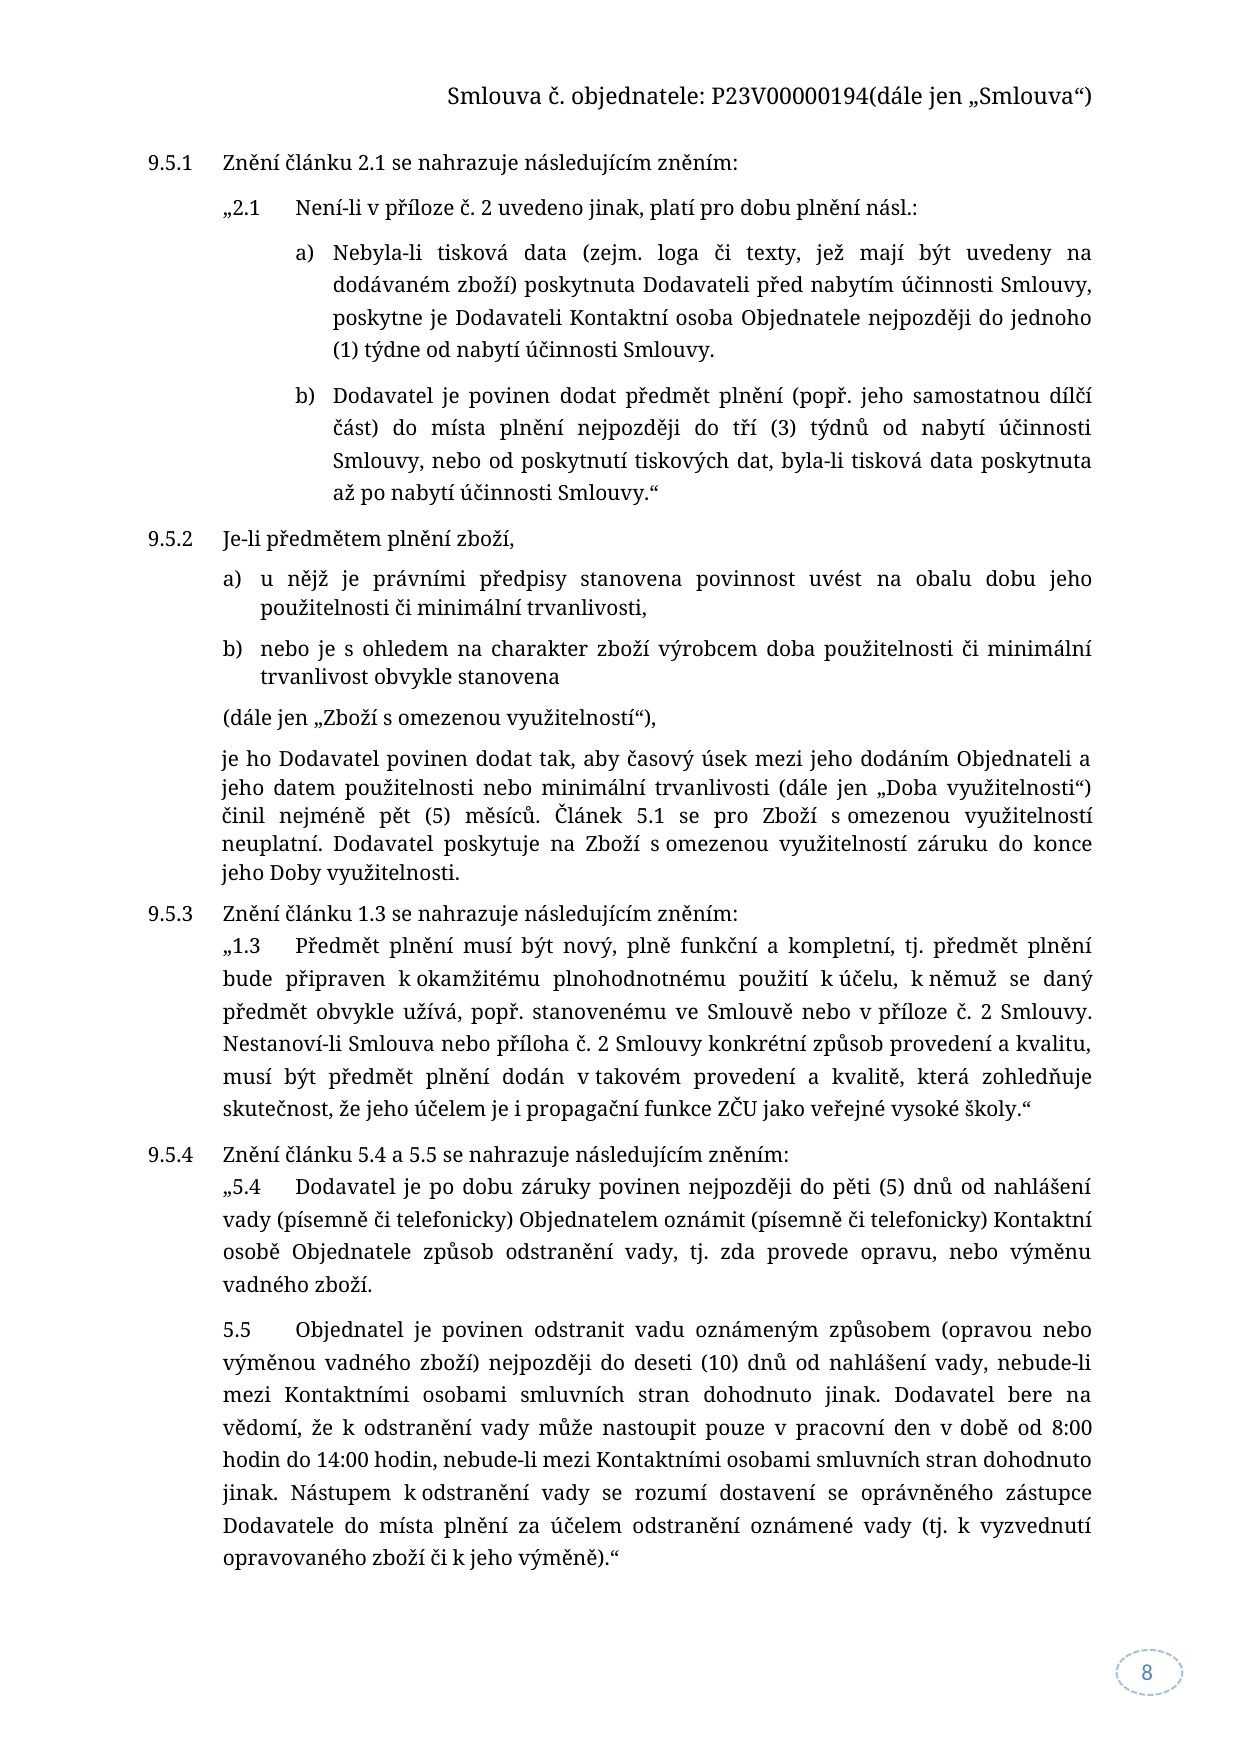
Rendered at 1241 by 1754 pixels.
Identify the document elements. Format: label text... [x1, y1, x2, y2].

list Znění článku 1.3 se nahrazuje následujícím zněním: [148, 899, 1093, 927]
list Znění článku 2.1 se nahrazuje následujícím zněním: [148, 148, 1093, 176]
list „2.1 Není-li v příloze č. 2 uvedeno jinak, platí pro dobu plnění násl.: [223, 193, 1093, 221]
list „1.3 Předmět plnění musí být nový, plně funkční a kompletní, tj. předmět plnění bude připraven k okamžitému plnohodnotnému použití k účelu, k němuž se daný předmět obvykle užívá, popř. stanovenému ve Smlouvě nebo v příloze č. 2 Smlouvy. Nestanoví-li Smlouva nebo příloha č. 2 Smlouvy konkrétní způsob provedení a kvalitu, musí být předmět plnění dodán v takovém provedení a kvalitě, která zohledňuje skutečnost, že jeho účelem je i propagační funkce ZČU jako veřejné vysoké školy.“ [223, 932, 1093, 1123]
list Je-li předmětem plnění zboží, [148, 524, 1093, 552]
text (dále jen „Zboží s omezenou využitelností“), [223, 703, 1093, 732]
list Znění článku 5.4 a 5.5 se nahrazuje následujícím zněním: [148, 1140, 1093, 1168]
list nebo je s ohledem na charakter zboží výrobcem doba použitelnosti či minimální trvanlivost obvykle stanovena [223, 634, 1093, 691]
list Nebyla-li tisková data (zejm. loga či texty, jež mají být uvedeny na dodávaném zboží) poskytnuta Dodavateli před nabytím účinnosti Smlouvy, poskytne je Dodavateli Kontaktní osoba Objednatele nejpozději do jednoho (1) týdne od nabytí účinnosti Smlouvy. [295, 238, 1093, 364]
list Dodavatel je povinen dodat předmět plnění (popř. jeho samostatnou dílčí část) do místa plnění nejpozději do tří (3) týdnů od nabytí účinnosti Smlouvy, nebo od poskytnutí tiskových dat, byla-li tisková data poskytnuta až po nabytí účinnosti Smlouvy.“ [295, 381, 1093, 507]
text je ho Dodavatel povinen dodat tak, aby časový úsek mezi jeho dodáním Objednateli a jeho datem použitelnosti nebo minimální trvanlivosti (dále jen „Doba využitelnosti“) činil nejméně pět (5) měsíců. Článek 5.1 se pro Zboží s omezenou využitelností neuplatní. Dodavatel poskytuje na Zboží s omezenou využitelností záruku do konce jeho Doby využitelnosti. [221, 744, 1093, 886]
list 5.5 Objednatel je povinen odstranit vadu oznámeným způsobem (opravou nebo výměnou vadného zboží) nejpozději do deseti (10) dnů od nahlášení vady, nebude-li mezi Kontaktními osobami smluvních stran dohodnuto jinak. Dodavatel bere na vědomí, že k odstranění vady může nastoupit pouze v pracovní den v době od 8:00 hodin do 14:00 hodin, nebude-li mezi Kontaktními osobami smluvních stran dohodnuto jinak. Nástupem k odstranění vady se rozumí dostavení se oprávněného zástupce Dodavatele do místa plnění za účelem odstranění oznámené vady (tj. k vyzvednutí opravovaného zboží či k jeho výměně).“ [223, 1315, 1093, 1572]
list u nějž je právními předpisy stanovena povinnost uvést na obalu dobu jeho použitelnosti či minimální trvanlivosti, [223, 564, 1093, 621]
list „5.4 Dodavatel je po dobu záruky povinen nejpozději do pěti (5) dnů od nahlášení vady (písemně či telefonicky) Objednatelem oznámit (písemně či telefonicky) Kontaktní osobě Objednatele způsob odstranění vady, tj. zda provede opravu, nebo výměnu vadného zboží. [223, 1172, 1093, 1298]
